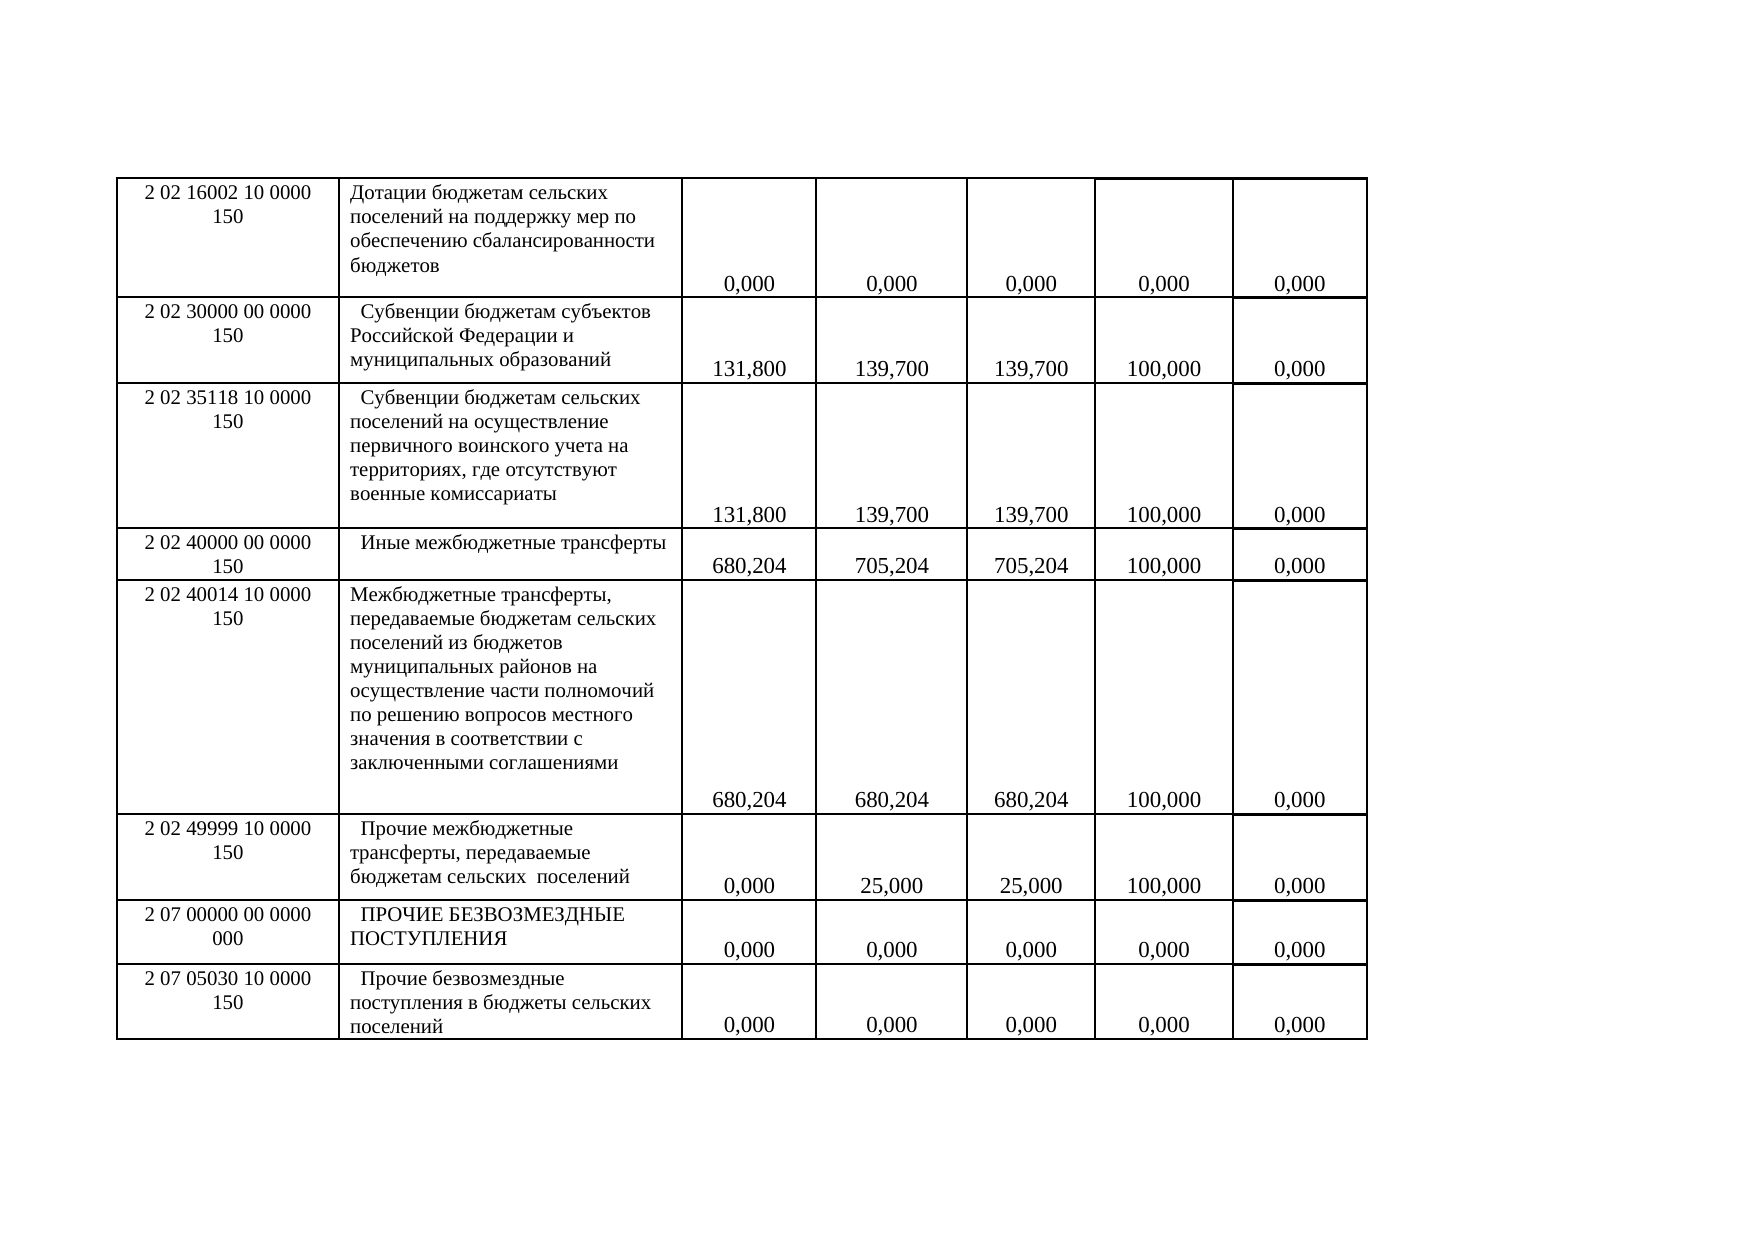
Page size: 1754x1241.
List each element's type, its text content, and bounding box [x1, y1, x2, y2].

table_cell 100,000 [1096, 581, 1232, 813]
table_cell Межбюджетные трансферты, передаваемые бюджетам сельских поселений из бюджетов муниципальных районов на осуществление части полномочий по решению вопросов местного значения в соответствии с заключенными соглашениями [340, 581, 681, 813]
table_cell Иные межбюджетные трансферты [340, 529, 681, 578]
table_cell Дотации бюджетам сельских поселений на поддержку мер по обеспечению сбалансированности бюджетов [340, 179, 681, 296]
table_cell Субвенции бюджетам субъектов Российской Федерации и муниципальных образований [340, 298, 681, 382]
table_cell 100,000 [1096, 298, 1232, 382]
table_cell 2 07 00000 00 0000 000 [118, 901, 338, 962]
table_cell 0,000 [968, 179, 1094, 296]
table_cell 0,000 [1096, 180, 1232, 296]
table_cell 0,000 [1096, 901, 1232, 962]
table_cell ПРОЧИЕ БЕЗВОЗМЕЗДНЫЕ ПОСТУПЛЕНИЯ [340, 901, 681, 962]
table_cell 2 02 40000 00 0000 150 [118, 529, 338, 578]
table_cell 139,700 [817, 384, 966, 527]
table_cell 0,000 [1234, 180, 1366, 296]
table_cell 0,000 [1096, 965, 1232, 1038]
table_cell 100,000 [1096, 815, 1232, 899]
table_cell 0,000 [1234, 385, 1366, 527]
table_cell 0,000 [683, 965, 815, 1038]
table_cell 2 02 49999 10 0000 150 [118, 815, 338, 899]
table_cell 2 07 05030 10 0000 150 [118, 965, 338, 1038]
table_cell 680,204 [683, 581, 815, 813]
table_cell 680,204 [968, 581, 1094, 813]
table_cell 680,204 [817, 581, 966, 813]
table_cell 2 02 16002 10 0000 150 [118, 179, 338, 296]
table_cell 2 02 30000 00 0000 150 [118, 298, 338, 382]
table_cell 0,000 [1234, 966, 1366, 1038]
table_cell 131,800 [683, 384, 815, 527]
table_cell 139,700 [817, 298, 966, 382]
table_cell 0,000 [1234, 816, 1366, 899]
table_cell 0,000 [1234, 582, 1366, 813]
table_cell 25,000 [968, 815, 1094, 899]
table_cell 0,000 [968, 965, 1094, 1038]
table_cell 0,000 [817, 965, 966, 1038]
table_cell 139,700 [968, 384, 1094, 527]
table_cell 100,000 [1096, 529, 1232, 578]
table_cell 0,000 [683, 179, 815, 296]
table_cell 0,000 [817, 179, 966, 296]
table_cell Субвенции бюджетам сельских поселений на осуществление первичного воинского учета на территориях, где отсутствуют военные комиссариаты [340, 384, 681, 527]
table_cell Прочие безвозмездные поступления в бюджеты сельских поселений [340, 965, 681, 1038]
table_cell 680,204 [683, 529, 815, 578]
table_cell Прочие межбюджетные трансферты, передаваемые бюджетам сельских поселений [340, 815, 681, 899]
table_cell 0,000 [683, 901, 815, 962]
table_cell 0,000 [1234, 299, 1366, 382]
table_cell 705,204 [817, 529, 966, 578]
table_cell 100,000 [1096, 384, 1232, 527]
table_cell 705,204 [968, 529, 1094, 578]
table_cell 0,000 [1234, 530, 1366, 578]
table_cell 25,000 [817, 815, 966, 899]
table_cell 0,000 [817, 901, 966, 962]
table_cell 2 02 35118 10 0000 150 [118, 384, 338, 527]
table_cell 0,000 [1234, 902, 1366, 962]
table_cell 0,000 [683, 815, 815, 899]
table_cell 131,800 [683, 298, 815, 382]
table_cell 2 02 40014 10 0000 150 [118, 581, 338, 813]
table_cell 0,000 [968, 901, 1094, 962]
table_cell 139,700 [968, 298, 1094, 382]
